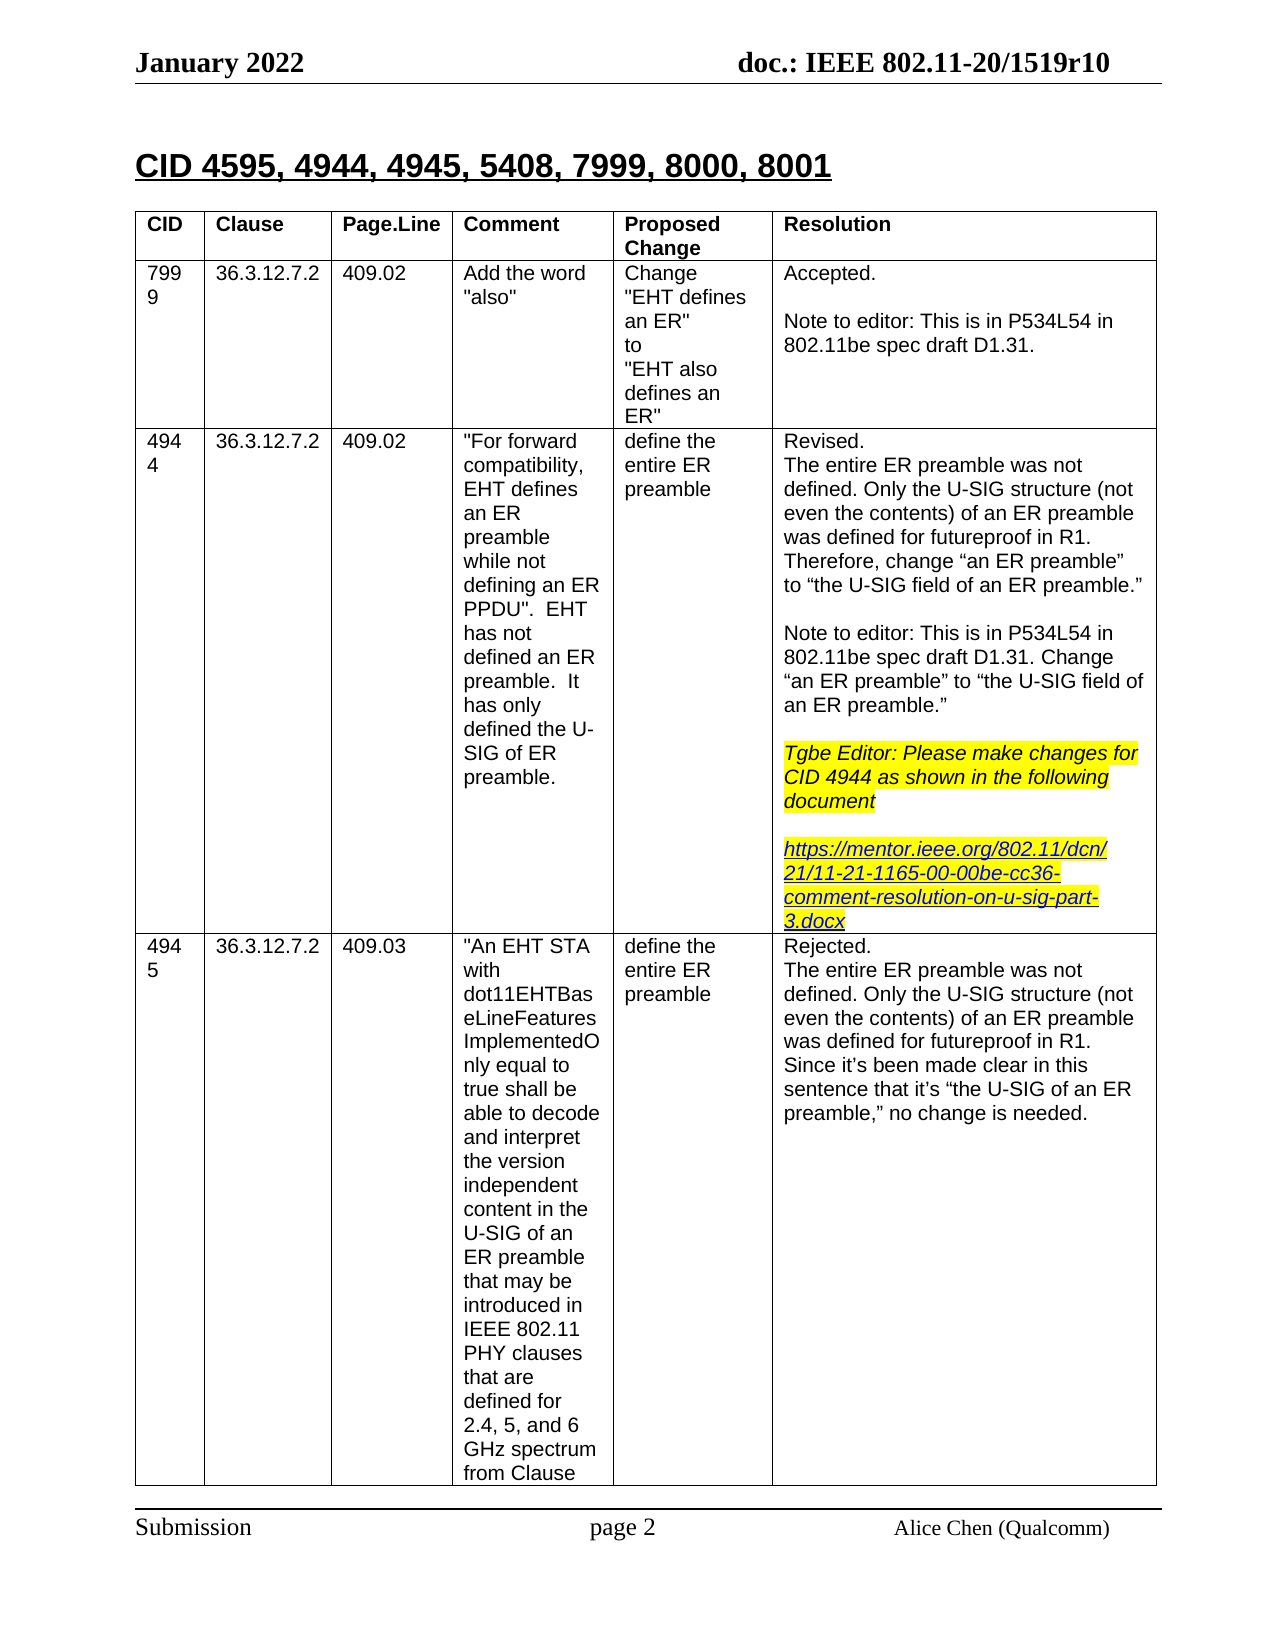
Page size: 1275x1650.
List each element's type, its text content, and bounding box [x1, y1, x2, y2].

table_cell Revised. The entire ER preamble was not defined. Only the U-SIG structure (not even the contents) of an ER preamble was defined for futureproof in R1. Therefore, change “an ER preamble” to “the U-SIG field of an ER preamble.” Note to editor: This is in P534L54 in 802.11be spec draft D1.31. Change “an ER preamble” to “the U-SIG field of an ER preamble.” Tgbe Editor: Please make changes for CID 4944 as shown in the following document https://mentor.ieee.org/802.11/dcn/21/11-21-1165-00-00be-cc36-comment-resolution-on-u-sig-part-3.docx [773, 429, 1156, 932]
table_cell 36.3.12.7.2 [205, 934, 331, 1484]
table_header Clause [205, 212, 331, 259]
table_header Page.Line [332, 212, 452, 259]
table_cell 409.02 [332, 261, 452, 428]
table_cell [773, 934, 1156, 1484]
table_cell 409.02 [332, 429, 452, 932]
table_header Comment [453, 212, 613, 259]
subtitle CID 4595, 4944, 4945, 5408, 7999, 8000, 8001 [135, 146, 1162, 184]
table_cell 4945 [136, 934, 204, 1484]
table_cell 4944 [136, 429, 204, 932]
table_cell Change "EHT defines an ER" to "EHT also defines an ER" [614, 261, 772, 428]
table_header CID [136, 212, 204, 259]
table_cell 7999 [136, 261, 204, 428]
table_cell define the entire ER preamble [614, 429, 772, 932]
table_cell 409.03 [332, 934, 452, 1484]
table_cell 36.3.12.7.2 [205, 429, 331, 932]
table_cell Accepted. Note to editor: This is in P534L54 in 802.11be spec draft D1.31. [773, 261, 1156, 428]
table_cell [614, 934, 772, 1484]
table_header Proposed Change [614, 212, 772, 259]
table_cell 36.3.12.7.2 [205, 261, 331, 428]
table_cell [453, 934, 613, 1484]
table_header Resolution [773, 212, 1156, 259]
table_cell "For forward compatibility, EHT defines an ER preamble while not defining an ER PPDU". EHT has not defined an ER preamble. It has only defined the U-SIG of ER preamble. [453, 429, 613, 932]
table_cell Add the word "also" [453, 261, 613, 428]
